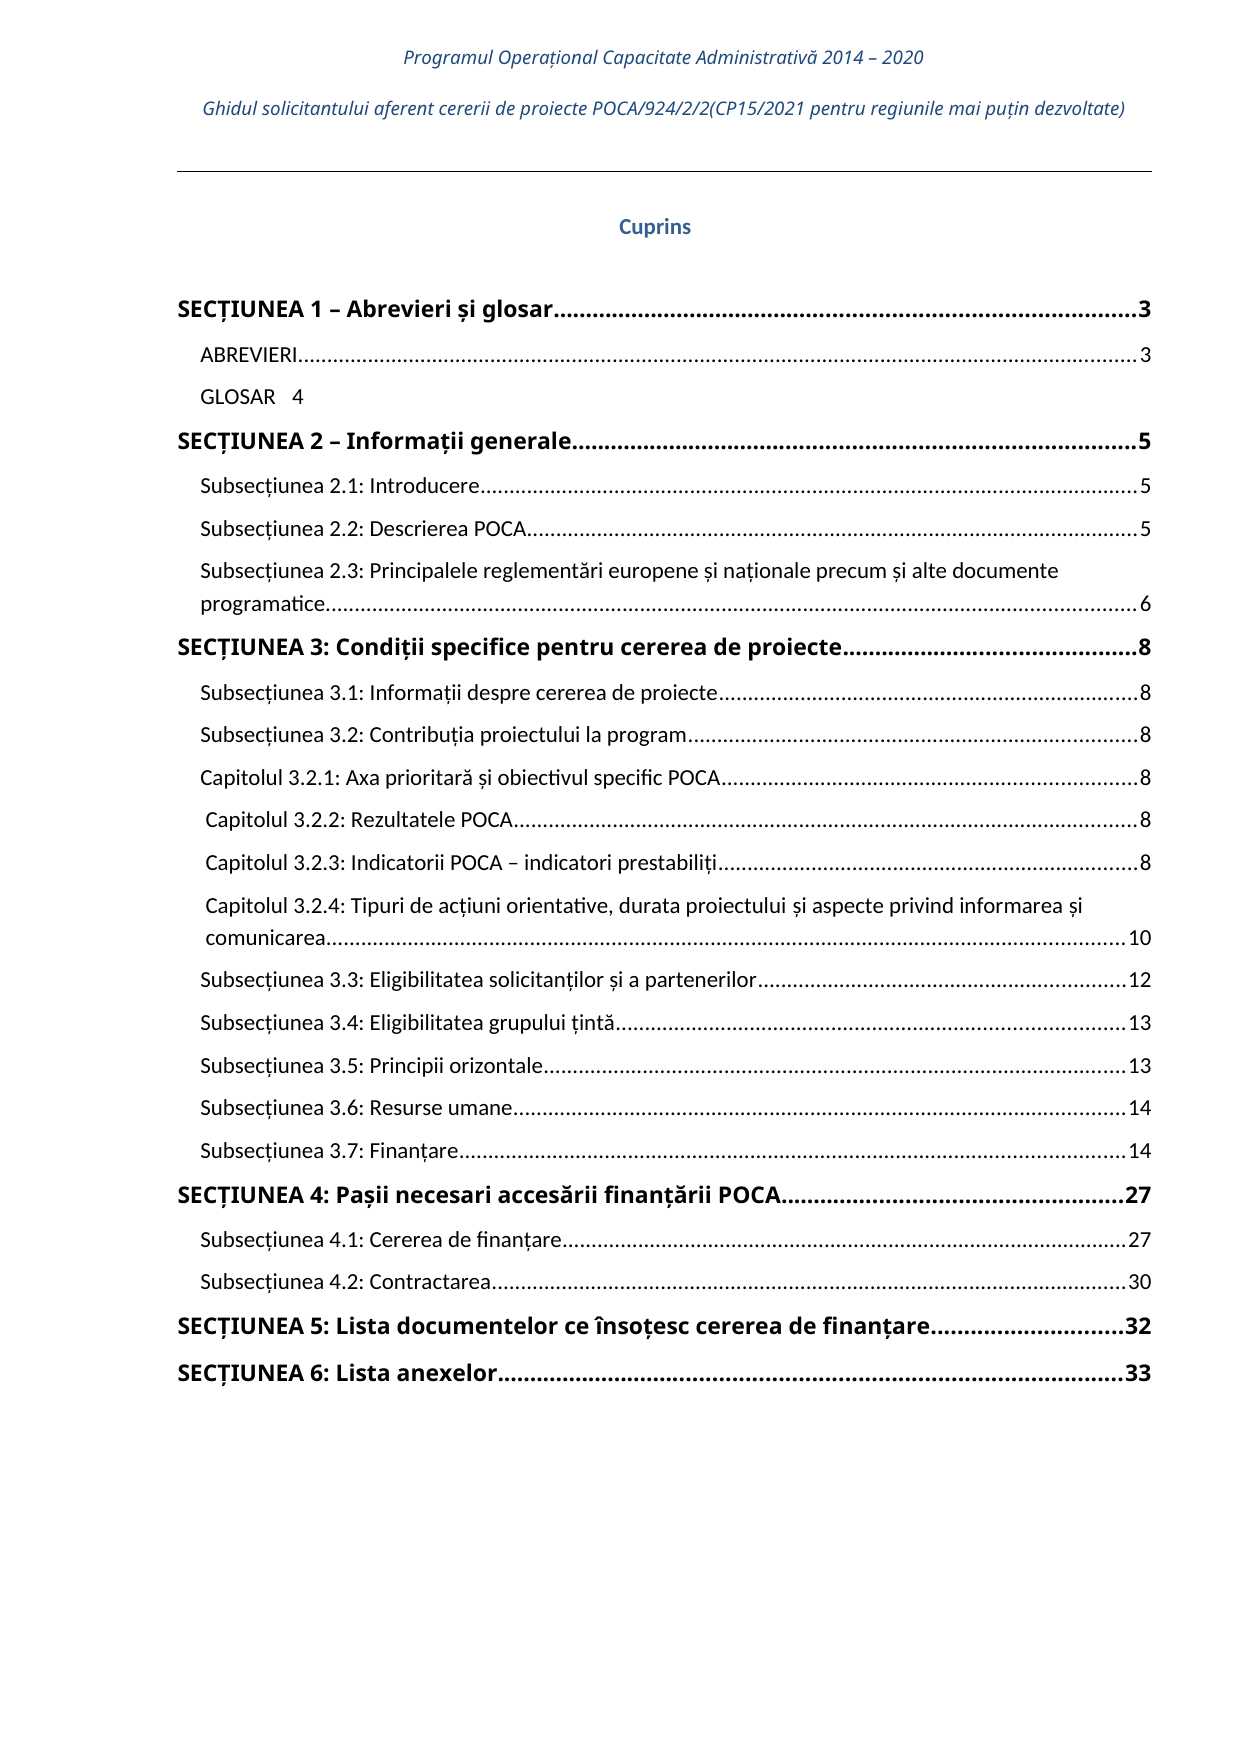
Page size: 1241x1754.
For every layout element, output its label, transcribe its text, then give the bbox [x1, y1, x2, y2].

text Subsecțiunea 3.7: Finanțare 14 [200, 1136, 1152, 1164]
subtitle Cuprins [158, 212, 1152, 240]
text SECȚIUNEA 3: Condiții specifice pentru cererea de proiecte 8 [177, 631, 1152, 663]
text Capitolul 3.2.3: Indicatorii POCA – indicatori prestabiliți 8 [205, 848, 1152, 876]
text SECȚIUNEA 2 – Informații generale 5 [177, 425, 1152, 456]
text Subsecțiunea 3.1: Informații despre cererea de proiecte 8 [200, 678, 1152, 706]
text Subsecțiunea 4.1: Cererea de finanțare 27 [200, 1225, 1152, 1253]
text SECȚIUNEA 1 – Abrevieri și glosar 3 [177, 293, 1152, 325]
text Subsecțiunea 2.2: Descrierea POCA 5 [200, 514, 1152, 542]
text Subsecțiunea 3.5: Principii orizontale 13 [200, 1051, 1152, 1079]
text GLOSAR 4 [200, 382, 1152, 410]
text Subsecțiunea 3.2: Contribuția proiectului la program 8 [200, 720, 1152, 748]
text Subsecțiunea 2.3: Principalele reglementări europene și naționale precum și alte documente programatice 6 [200, 557, 1152, 617]
text SECȚIUNEA 6: Lista anexelor 33 [177, 1356, 1152, 1388]
text Subsecțiunea 3.6: Resurse umane 14 [200, 1093, 1152, 1121]
text Subsecțiunea 2.1: Introducere 5 [200, 471, 1152, 499]
text Capitolul 3.2.4: Tipuri de acțiuni orientative, durata proiectului şi aspecte privind informarea şi comunicarea 10 [205, 891, 1152, 951]
text SECȚIUNEA 4: Pașii necesari accesării finanțării POCA 27 [177, 1178, 1152, 1210]
text Capitolul 3.2.1: Axa prioritară și obiectivul specific POCA 8 [200, 763, 1152, 791]
text Subsecțiunea 3.3: Eligibilitatea solicitanților și a partenerilor 12 [200, 966, 1152, 993]
text Subsecțiunea 3.4: Eligibilitatea grupului țintă 13 [200, 1008, 1152, 1036]
text ABREVIERI 3 [200, 340, 1152, 368]
text SECȚIUNEA 5: Lista documentelor ce însoțesc cererea de finanțare 32 [177, 1310, 1152, 1341]
text Capitolul 3.2.2: Rezultatele POCA 8 [205, 806, 1152, 833]
text Subsecțiunea 4.2: Contractarea 30 [200, 1267, 1152, 1296]
